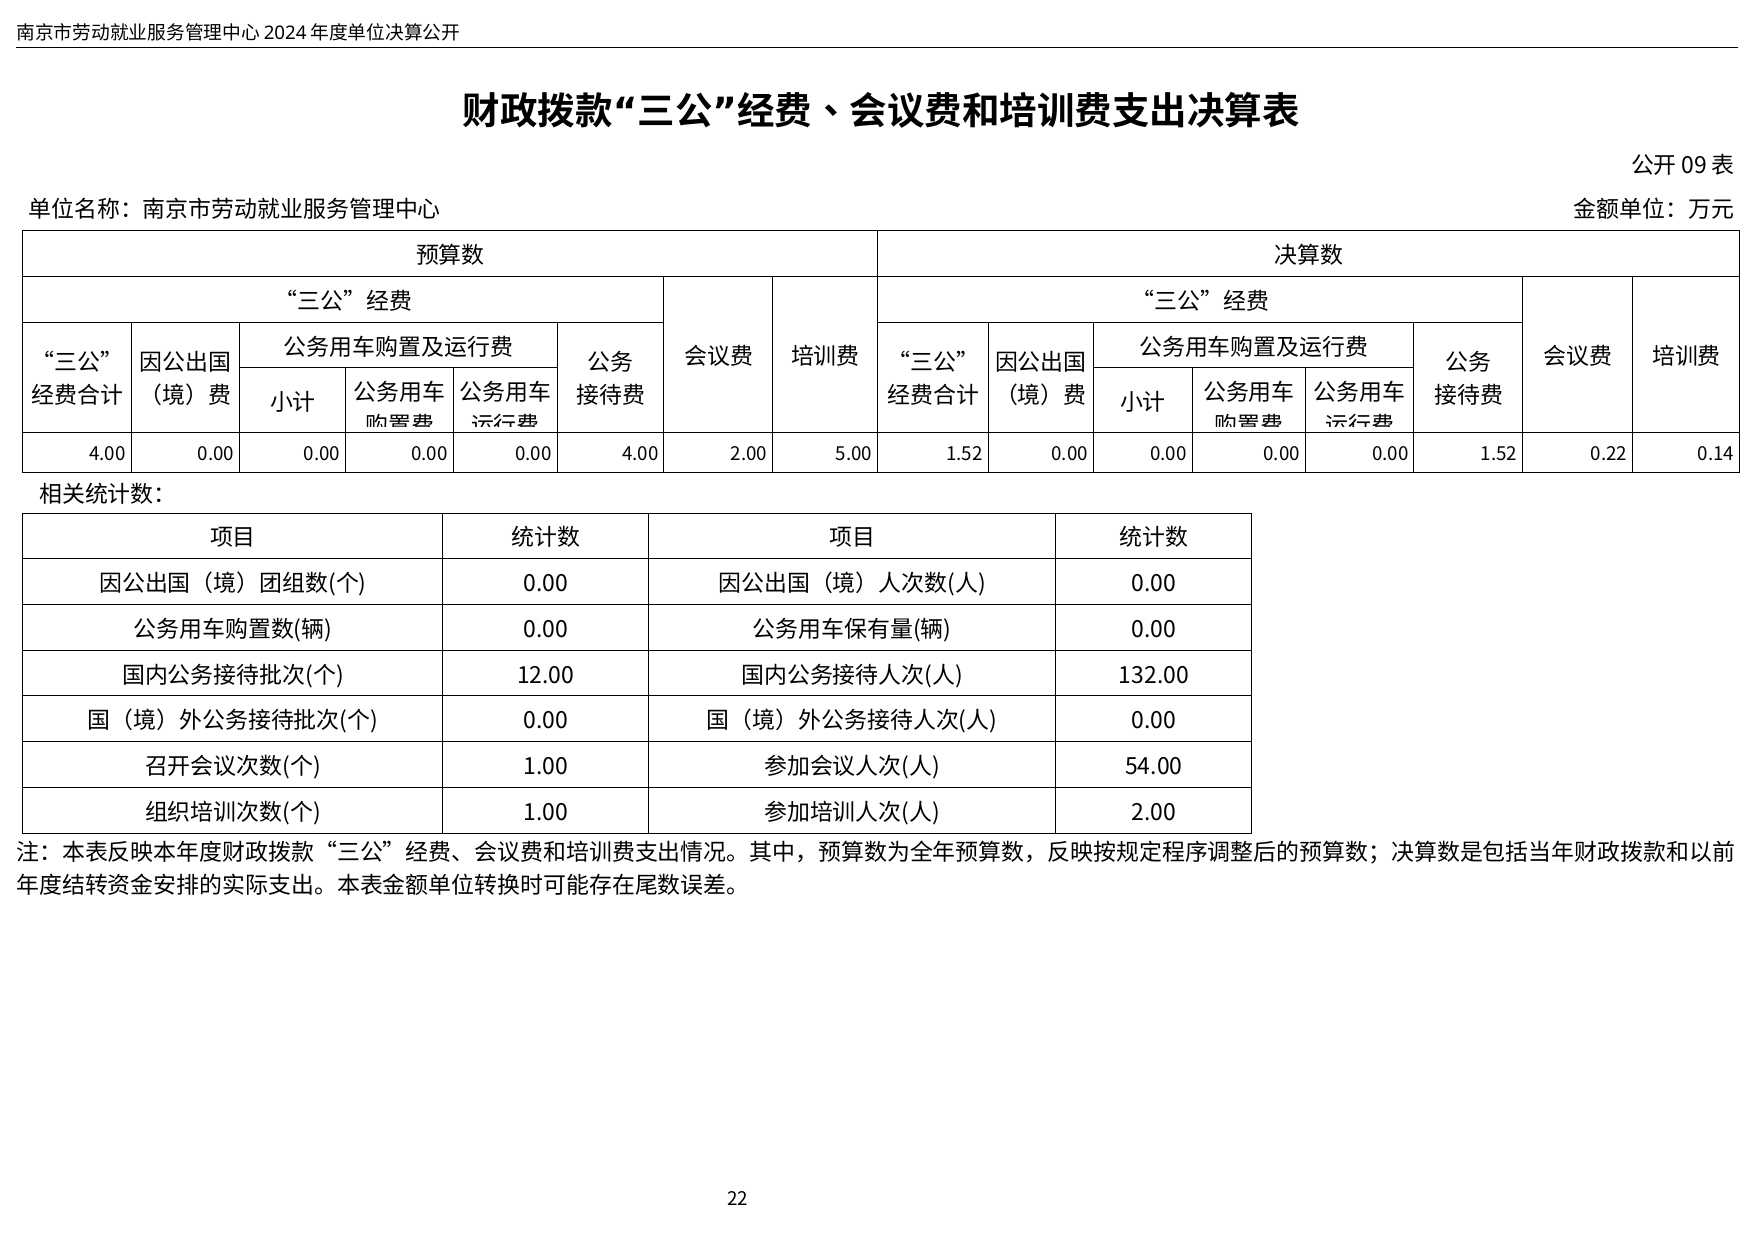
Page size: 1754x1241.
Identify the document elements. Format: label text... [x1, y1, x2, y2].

table_cell 参加培训人次(人) [649, 788, 1055, 833]
table_cell 4.00 [558, 433, 663, 472]
table_cell 因公出国（境）团组数(个) [23, 559, 442, 604]
table_cell 公务用车购置费 [1193, 368, 1305, 432]
table_cell 公务用车购置及运行费 [1094, 323, 1413, 367]
table_cell 0.00 [346, 433, 453, 472]
table_header 财政拨款“三公”经费、会议费和培训费支出决算表 [23, 75, 1740, 141]
table_cell 1.00 [443, 742, 648, 787]
table_cell 0.00 [443, 605, 648, 650]
table_header 统计数 [1056, 514, 1251, 558]
text 相关统计数： [39, 476, 1738, 509]
table_cell 因公出国（境）费 [989, 323, 1093, 432]
table_cell “三公”经费合计 [878, 323, 988, 432]
table_cell 公务用车购置费 [346, 368, 453, 432]
table_cell 2.00 [1056, 788, 1251, 833]
table_cell 因公出国（境）人次数(人) [649, 559, 1055, 604]
table_cell 公务 接待费 [1414, 323, 1522, 432]
table_cell “三公”经费 [23, 277, 663, 322]
text 注：本表反映本年度财政拨款“三公”经费、会议费和培训费支出情况。其中，预算数为全年预算数，反映按规定程序调整后的预算数；决算数是包括当年财政拨款和以前年度结转资金安排的实际支出。本表金额单位转换时可能存在尾数误差。 [16, 834, 1738, 900]
table_cell 决算数 [878, 231, 1739, 276]
table_cell 1.52 [878, 433, 988, 472]
table_cell 组织培训次数(个) [23, 788, 442, 833]
table_cell 国（境）外公务接待人次(人) [649, 696, 1055, 741]
table_cell 公务用车运行费 [454, 368, 557, 432]
table_cell 1.00 [443, 788, 648, 833]
table_cell 小计 [1094, 368, 1192, 432]
table_cell 4.00 [23, 433, 131, 472]
table_cell 1.52 [1414, 433, 1522, 472]
table_cell 0.14 [1633, 433, 1739, 472]
table_cell 0.00 [443, 696, 648, 741]
table_cell 国（境）外公务接待批次(个) [23, 696, 442, 741]
table_cell 公务用车保有量(辆) [649, 605, 1055, 650]
table_cell 132.00 [1056, 651, 1251, 695]
table_cell 0.00 [1056, 605, 1251, 650]
table_cell 召开会议次数(个) [23, 742, 442, 787]
table_cell 培训费 [773, 277, 877, 432]
table_cell 0.00 [240, 433, 345, 472]
table_header 项目 [23, 514, 442, 558]
table_cell 2.00 [664, 433, 772, 472]
table_cell 0.00 [1056, 696, 1251, 741]
table_cell 预算数 [23, 231, 877, 276]
table_cell 0.00 [1056, 559, 1251, 604]
table_cell 公务用车购置数(辆) [23, 605, 442, 650]
table_cell 会议费 [664, 277, 772, 432]
table_cell 参加会议人次(人) [649, 742, 1055, 787]
table_cell 0.00 [132, 433, 239, 472]
table_cell 公开09表 [23, 141, 1740, 185]
table_cell 0.00 [1306, 433, 1413, 472]
table_cell 培训费 [1633, 277, 1739, 432]
table_cell 会议费 [1523, 277, 1632, 432]
table_cell “三公”经费 [878, 277, 1522, 322]
table_cell 金额单位：万元 [878, 185, 1740, 230]
table_cell 单位名称：南京市劳动就业服务管理中心 [23, 185, 878, 230]
table_cell 公务用车购置及运行费 [240, 323, 557, 367]
table_cell 国内公务接待人次(人) [649, 651, 1055, 695]
table_header 统计数 [443, 514, 648, 558]
table_cell 5.00 [773, 433, 877, 472]
table_cell 0.00 [1094, 433, 1192, 472]
table_cell “三公”经费合计 [23, 323, 131, 432]
table_cell 小计 [240, 368, 345, 432]
table_cell 因公出国（境）费 [132, 323, 239, 432]
table_cell 0.00 [454, 433, 557, 472]
table_cell 12.00 [443, 651, 648, 695]
table_cell 国内公务接待批次(个) [23, 651, 442, 695]
table_cell 0.00 [443, 559, 648, 604]
table_cell 公务用车运行费 [1306, 368, 1413, 432]
table_cell 0.00 [1193, 433, 1305, 472]
table_header 项目 [649, 514, 1055, 558]
table_cell 54.00 [1056, 742, 1251, 787]
table_cell 0.22 [1523, 433, 1632, 472]
table_cell 公务 接待费 [558, 323, 663, 432]
table_cell 0.00 [989, 433, 1093, 472]
